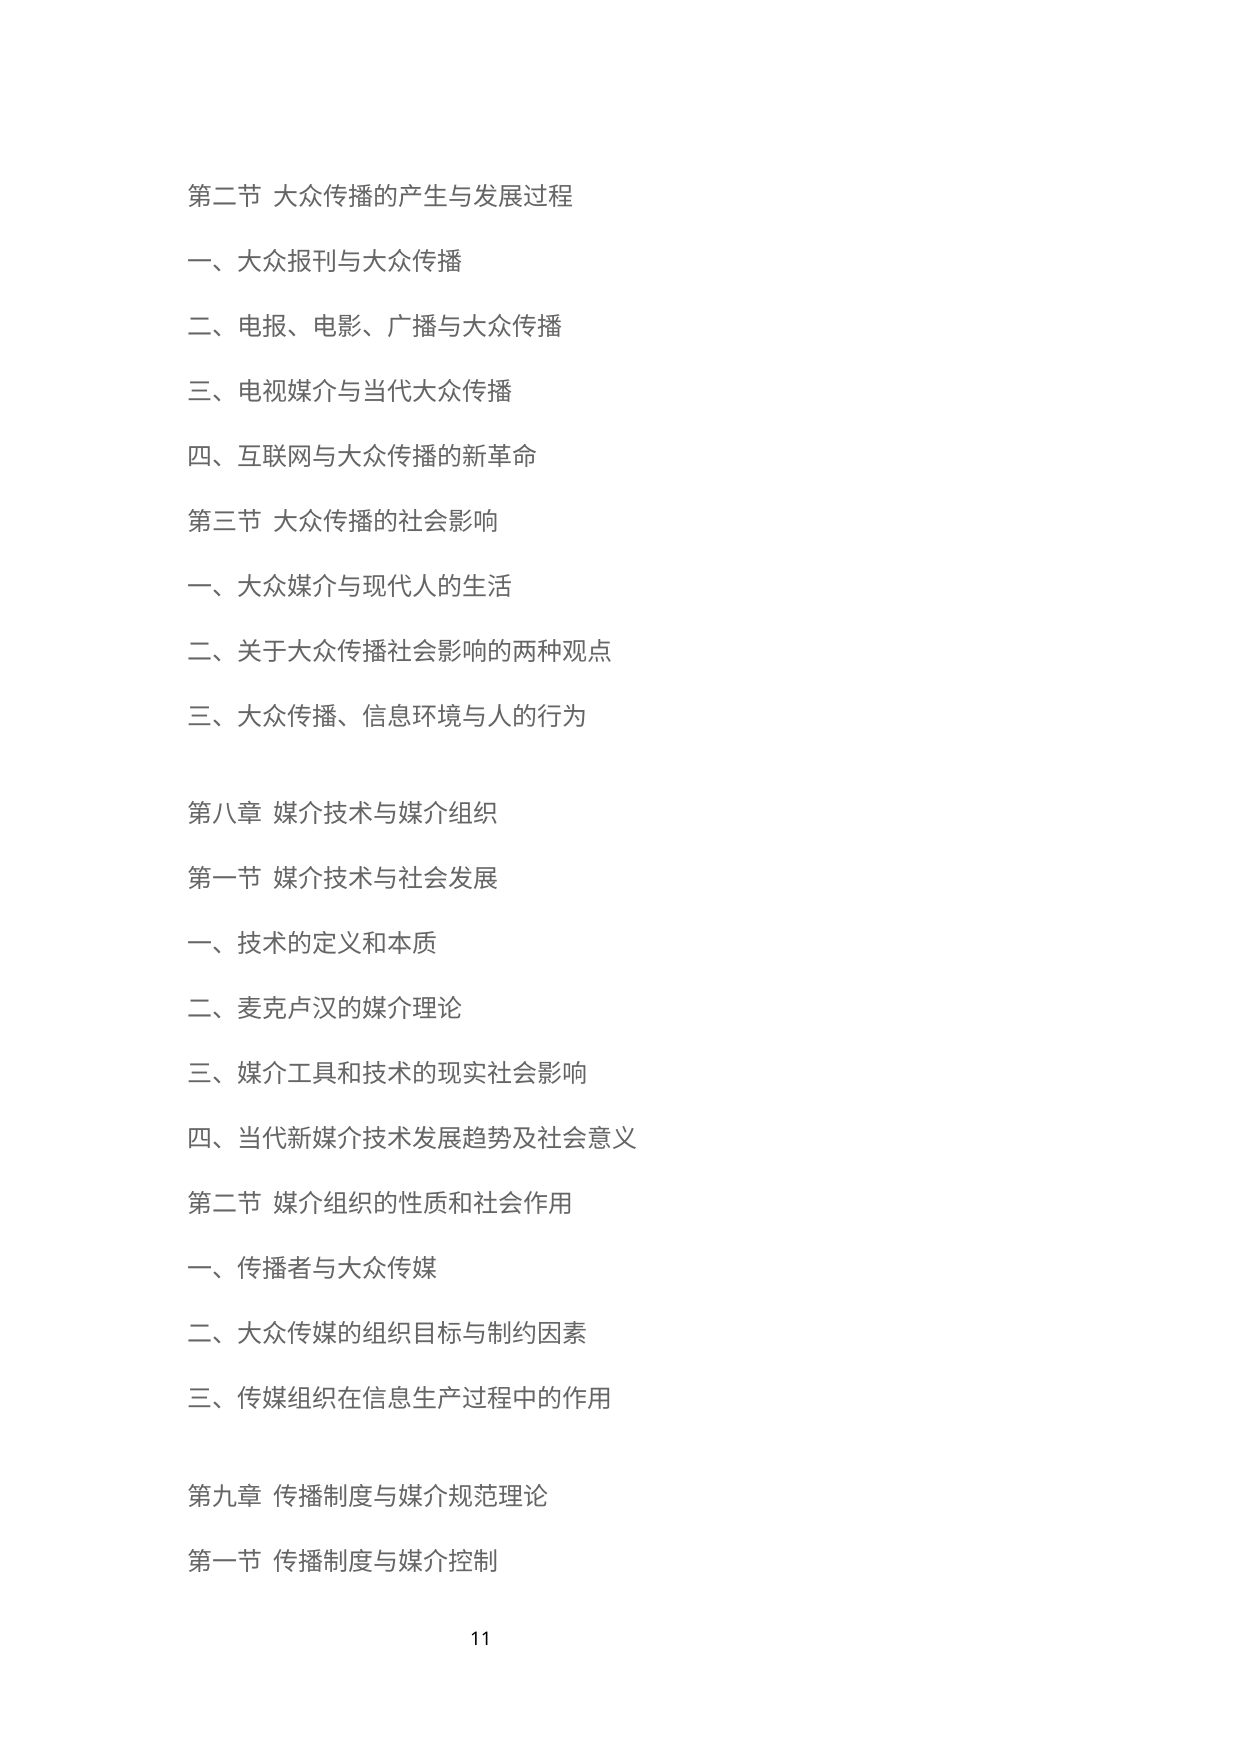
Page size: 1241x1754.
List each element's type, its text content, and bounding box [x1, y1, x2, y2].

text 一、大众报刊与大众传播 [187, 227, 1053, 292]
text 四、互联网与大众传播的新革命 [187, 422, 1053, 487]
text 第二节 媒介组织的性质和社会作用 [187, 1169, 1053, 1234]
text 三、大众传播、信息环境与人的行为 [187, 682, 1053, 747]
text 二、关于大众传播社会影响的两种观点 [187, 617, 1053, 682]
text 第八章 媒介技术与媒介组织 [187, 779, 1053, 844]
text 第二节 大众传播的产生与发展过程 [187, 162, 1053, 227]
text 一、传播者与大众传媒 [187, 1234, 1053, 1299]
text 一、技术的定义和本质 [187, 909, 1053, 974]
text 一、大众媒介与现代人的生活 [187, 552, 1053, 617]
text 三、传媒组织在信息生产过程中的作用 [187, 1364, 1053, 1429]
text 二、电报、电影、广播与大众传播 [187, 292, 1053, 357]
text 二、大众传媒的组织目标与制约因素 [187, 1299, 1053, 1364]
text 二、麦克卢汉的媒介理论 [187, 974, 1053, 1039]
text 第九章 传播制度与媒介规范理论 [187, 1462, 1053, 1527]
text 三、电视媒介与当代大众传播 [187, 357, 1053, 422]
text 四、当代新媒介技术发展趋势及社会意义 [187, 1104, 1053, 1169]
text 第一节 媒介技术与社会发展 [187, 844, 1053, 909]
text 三、媒介工具和技术的现实社会影响 [187, 1039, 1053, 1104]
text 第三节 大众传播的社会影响 [187, 487, 1053, 552]
text 第一节 传播制度与媒介控制 [187, 1527, 1053, 1592]
